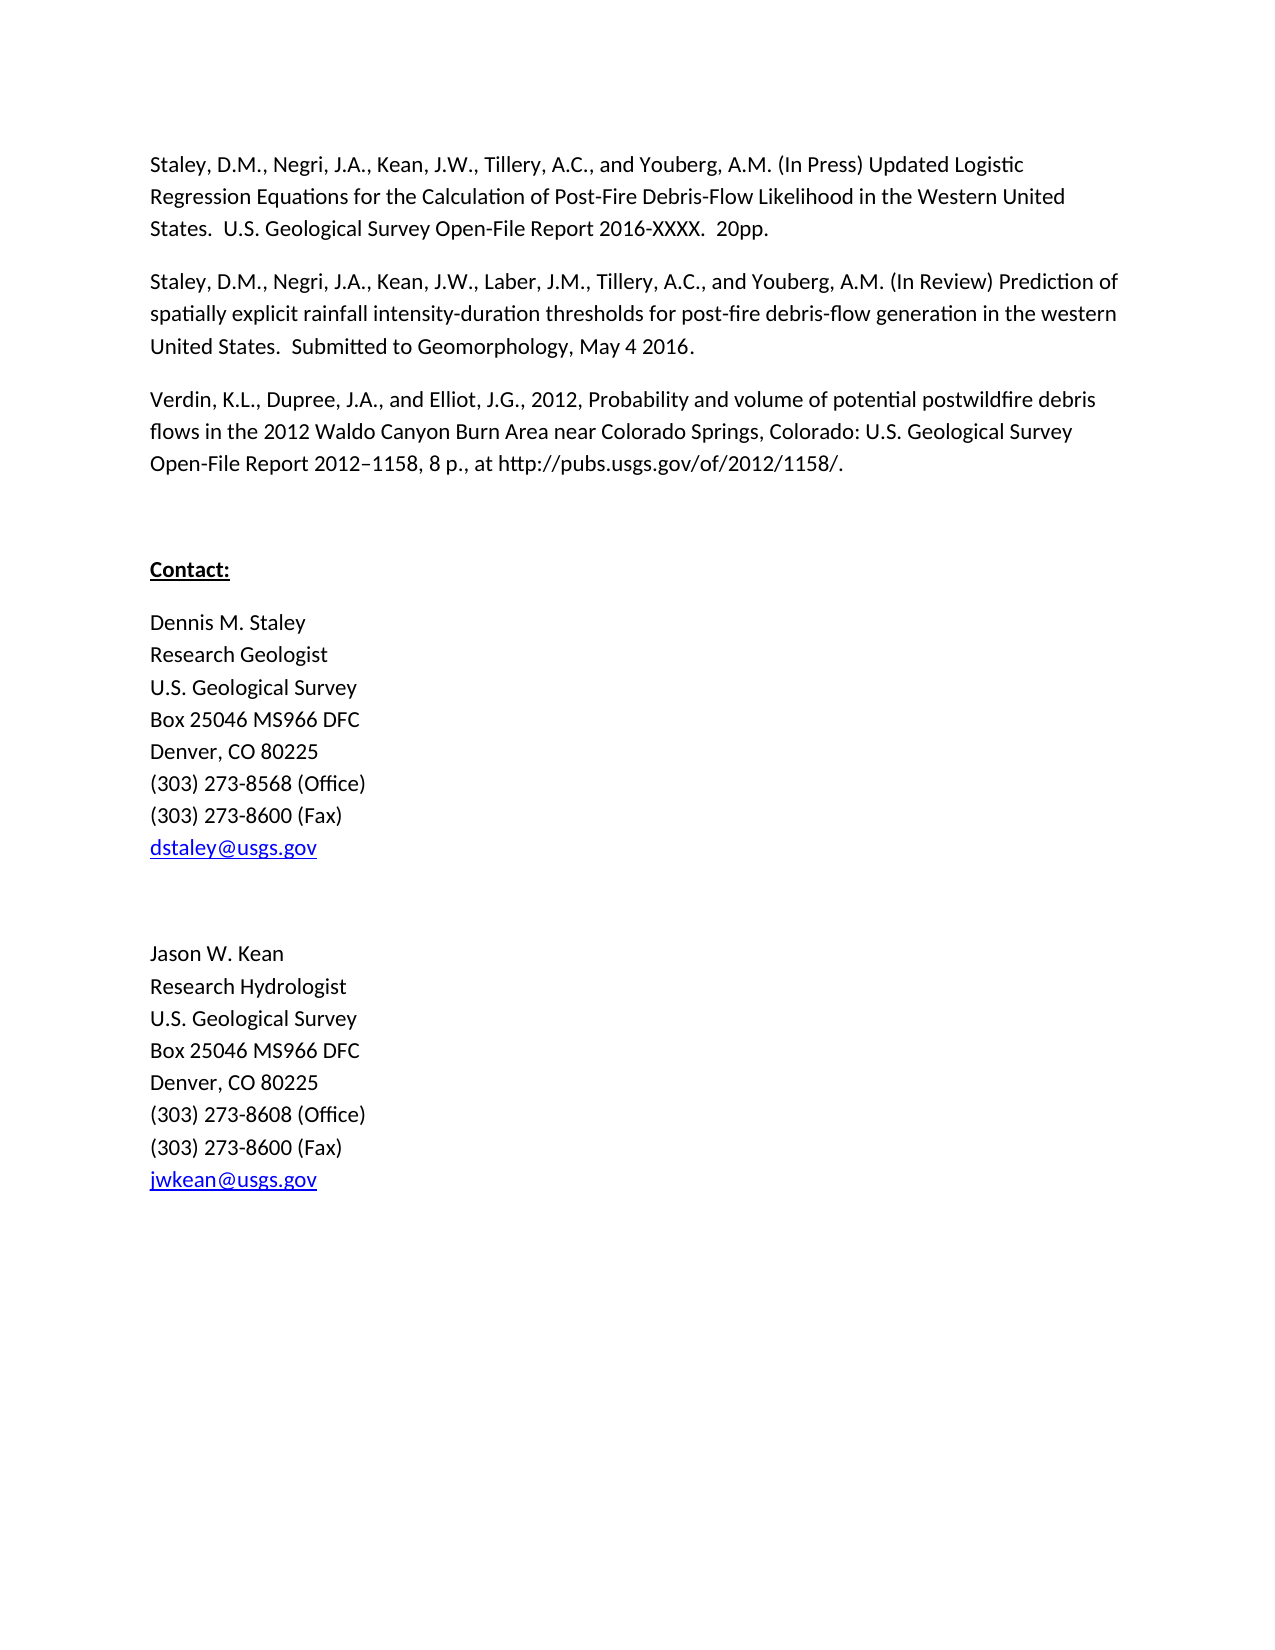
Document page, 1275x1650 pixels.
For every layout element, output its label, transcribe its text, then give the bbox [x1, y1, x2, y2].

text Staley, D.M., Negri, J.A., Kean, J.W., Laber, J.M., Tillery, A.C., and Youberg, A.M. (In Review) Prediction of spatially explicit rainfall intensity-duration thresholds for post-fire debris-flow generation in the western United States. Submitted to Geomorphology, May 4 2016. [150, 267, 1125, 360]
text Dennis M. Staley Research Geologist U.S. Geological Survey Box 25046 MS966 DFC Denver, CO 80225 (303) 273-8568 (Office) (303) 273-8600 (Fax) dstaley@usgs.gov [150, 608, 1125, 862]
text Jason W. Kean Research Hydrologist U.S. Geological Survey Box 25046 MS966 DFC Denver, CO 80225 (303) 273-8608 (Office) (303) 273-8600 (Fax) jwkean@usgs.gov [150, 939, 1125, 1193]
text Verdin, K.L., Dupree, J.A., and Elliot, J.G., 2012, Probability and volume of potential postwildfire debris flows in the 2012 Waldo Canyon Burn Area near Colorado Springs, Colorado: U.S. Geological Survey Open-File Report 2012–1158, 8 p., at http://pubs.usgs.gov/of/2012/1158/. [150, 385, 1125, 477]
text Contact: [150, 555, 1125, 583]
text Staley, D.M., Negri, J.A., Kean, J.W., Tillery, A.C., and Youberg, A.M. (In Press) Updated Logistic Regression Equations for the Calculation of Post-Fire Debris-Flow Likelihood in the Western United States. U.S. Geological Survey Open-File Report 2016-XXXX. 20pp. [150, 150, 1125, 242]
